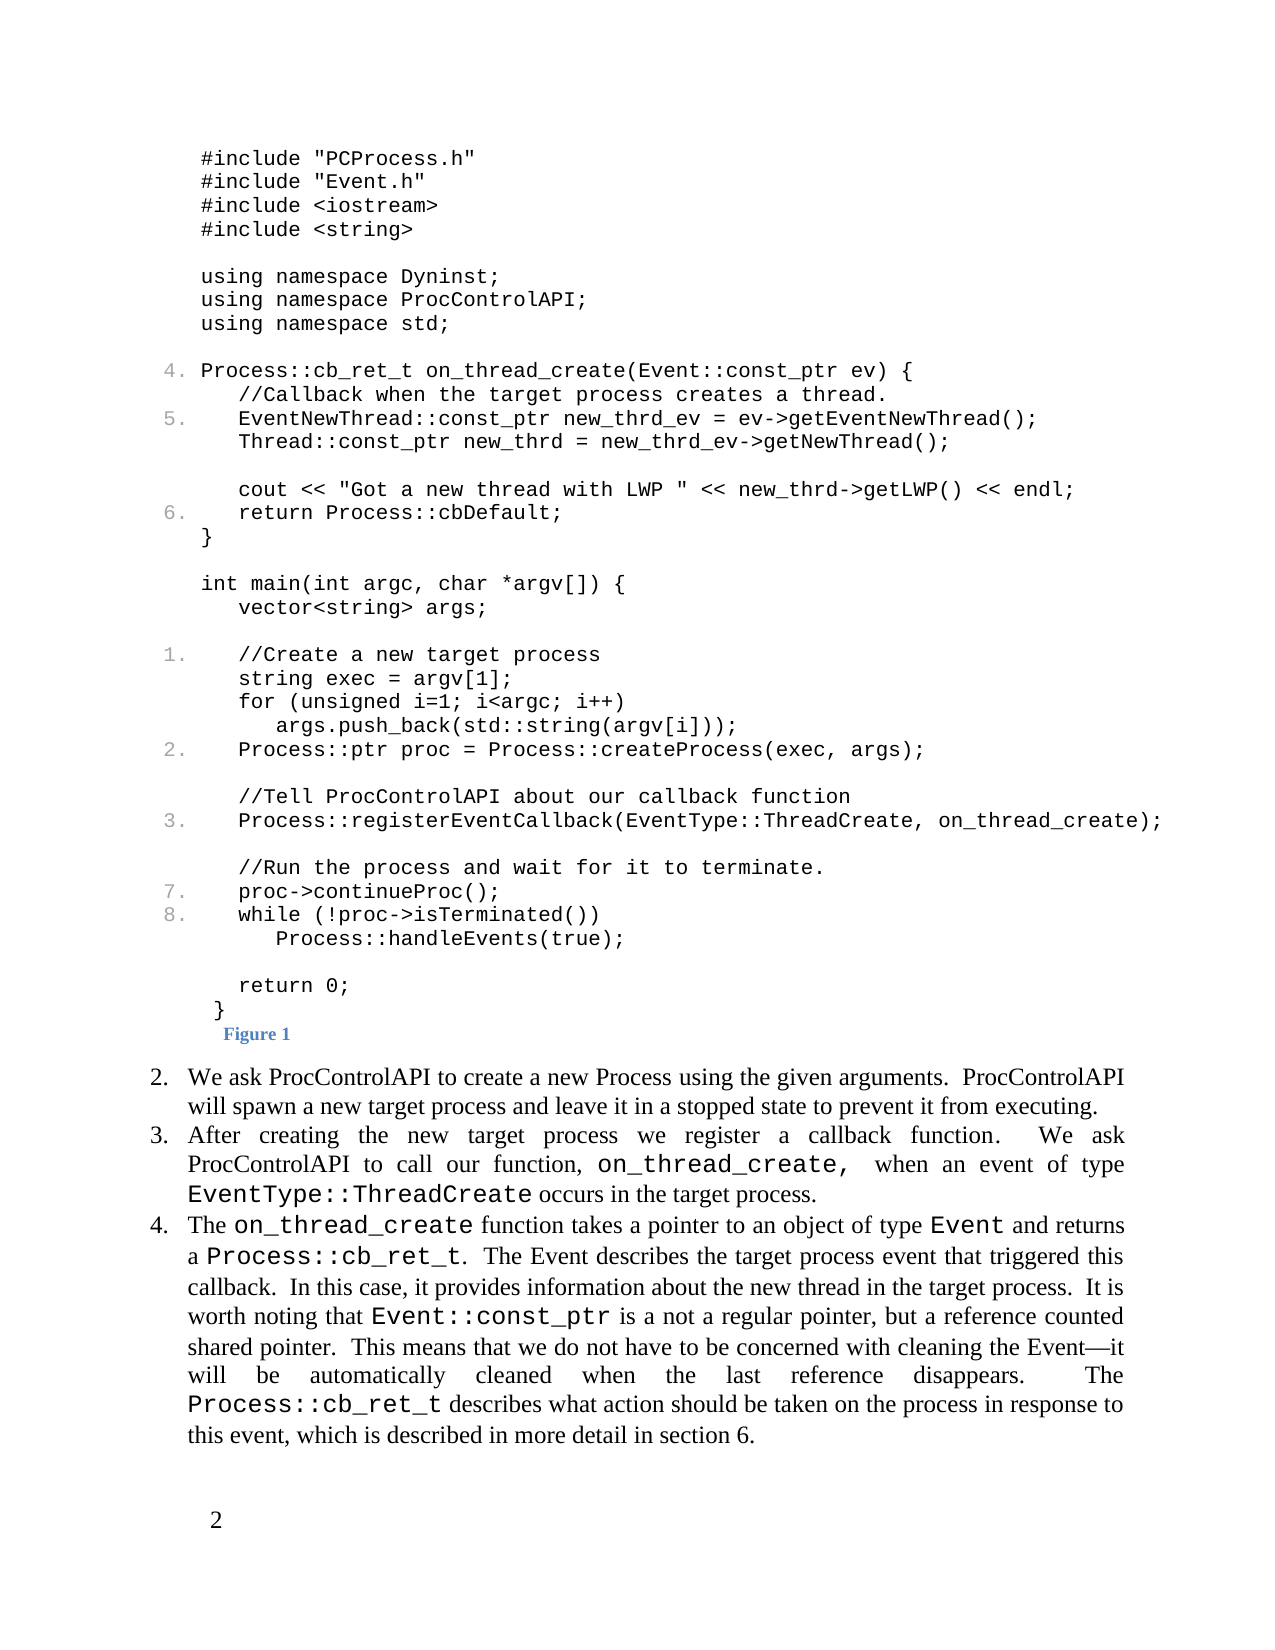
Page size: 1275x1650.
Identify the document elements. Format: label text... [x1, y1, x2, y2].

list We ask ProcControlAPI to create a new Process using the given arguments. ProcControlAPI will spawn a new target process and leave it in a stopped state to prevent it from executing. [150, 150, 1125, 1120]
list The on_thread_create function takes a pointer to an object of type Event and returns a Process::cb_ret_t. The Event describes the target process event that triggered this callback. In this case, it provides information about the new thread in the target process. It is worth noting that Event::const_ptr is a not a regular pointer, but a reference counted shared pointer. This means that we do not have to be concerned with cleaning the Event—it will be automatically cleaned when the last reference disappears. The Process::cb_ret_t describes what action should be taken on the process in response to this event, which is described in more detail in section 6. [150, 1210, 1125, 1449]
list After creating the new target process we register a callback function. We ask ProcControlAPI to call our function, on_thread_create, when an event of type EventType::ThreadCreate occurs in the target process. [150, 1120, 1125, 1210]
